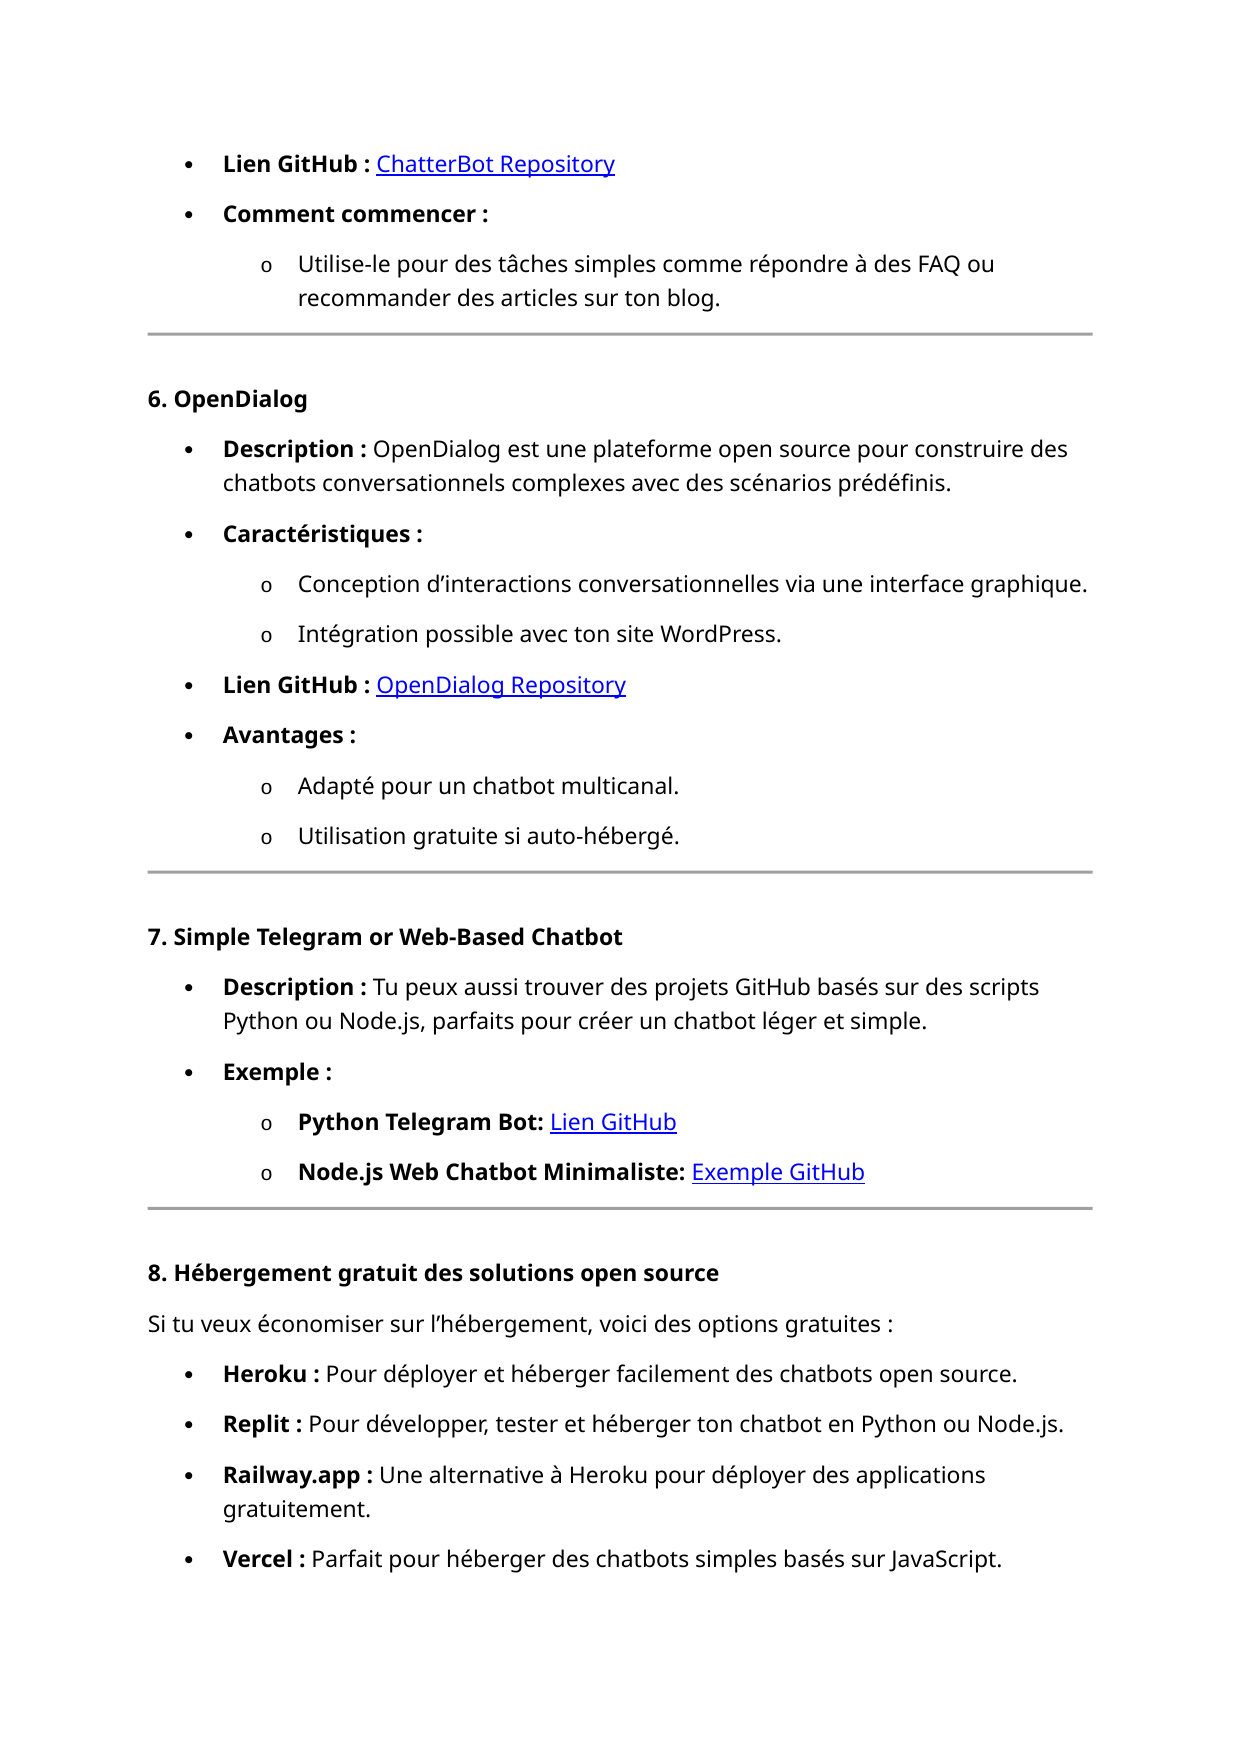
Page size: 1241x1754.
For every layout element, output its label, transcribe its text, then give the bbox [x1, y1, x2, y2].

list Node.js Web Chatbot Minimaliste: Exemple GitHub [260, 1156, 1093, 1188]
list Utilisation gratuite si auto-hébergé. [260, 820, 1093, 851]
text 8. Hébergement gratuit des solutions open source [148, 1257, 1093, 1288]
list Exemple : [185, 1056, 1093, 1087]
list Utilise-le pour des tâches simples comme répondre à des FAQ ou recommander des articles sur ton blog. [260, 248, 1093, 313]
list Railway.app : Une alternative à Heroku pour déployer des applications gratuitement. [185, 1459, 1093, 1524]
list Caractéristiques : [185, 518, 1093, 549]
list Comment commencer : [185, 198, 1093, 229]
list Intégration possible avec ton site WordPress. [260, 618, 1093, 650]
list Lien GitHub : ChatterBot Repository [185, 148, 1093, 179]
text 6. OpenDialog [148, 383, 1093, 414]
text Si tu veux économiser sur l’hébergement, voici des options gratuites : [148, 1308, 1093, 1339]
text 7. Simple Telegram or Web-Based Chatbot [148, 921, 1093, 952]
list Description : Tu peux aussi trouver des projets GitHub basés sur des scripts Python ou Node.js, parfaits pour créer un chatbot léger et simple. [185, 971, 1093, 1036]
list Conception d’interactions conversationnelles via une interface graphique. [260, 568, 1093, 599]
list Description : OpenDialog est une plateforme open source pour construire des chatbots conversationnels complexes avec des scénarios prédéfinis. [185, 433, 1093, 498]
list Python Telegram Bot: Lien GitHub [260, 1106, 1093, 1137]
list Replit : Pour développer, tester et héberger ton chatbot en Python ou Node.js. [185, 1408, 1093, 1440]
list Avantages : [185, 719, 1093, 751]
list Vercel : Parfait pour héberger des chatbots simples basés sur JavaScript. [185, 1543, 1093, 1574]
list Lien GitHub : OpenDialog Repository [185, 669, 1093, 700]
list Heroku : Pour déployer et héberger facilement des chatbots open source. [185, 1358, 1093, 1389]
list Adapté pour un chatbot multicanal. [260, 770, 1093, 801]
